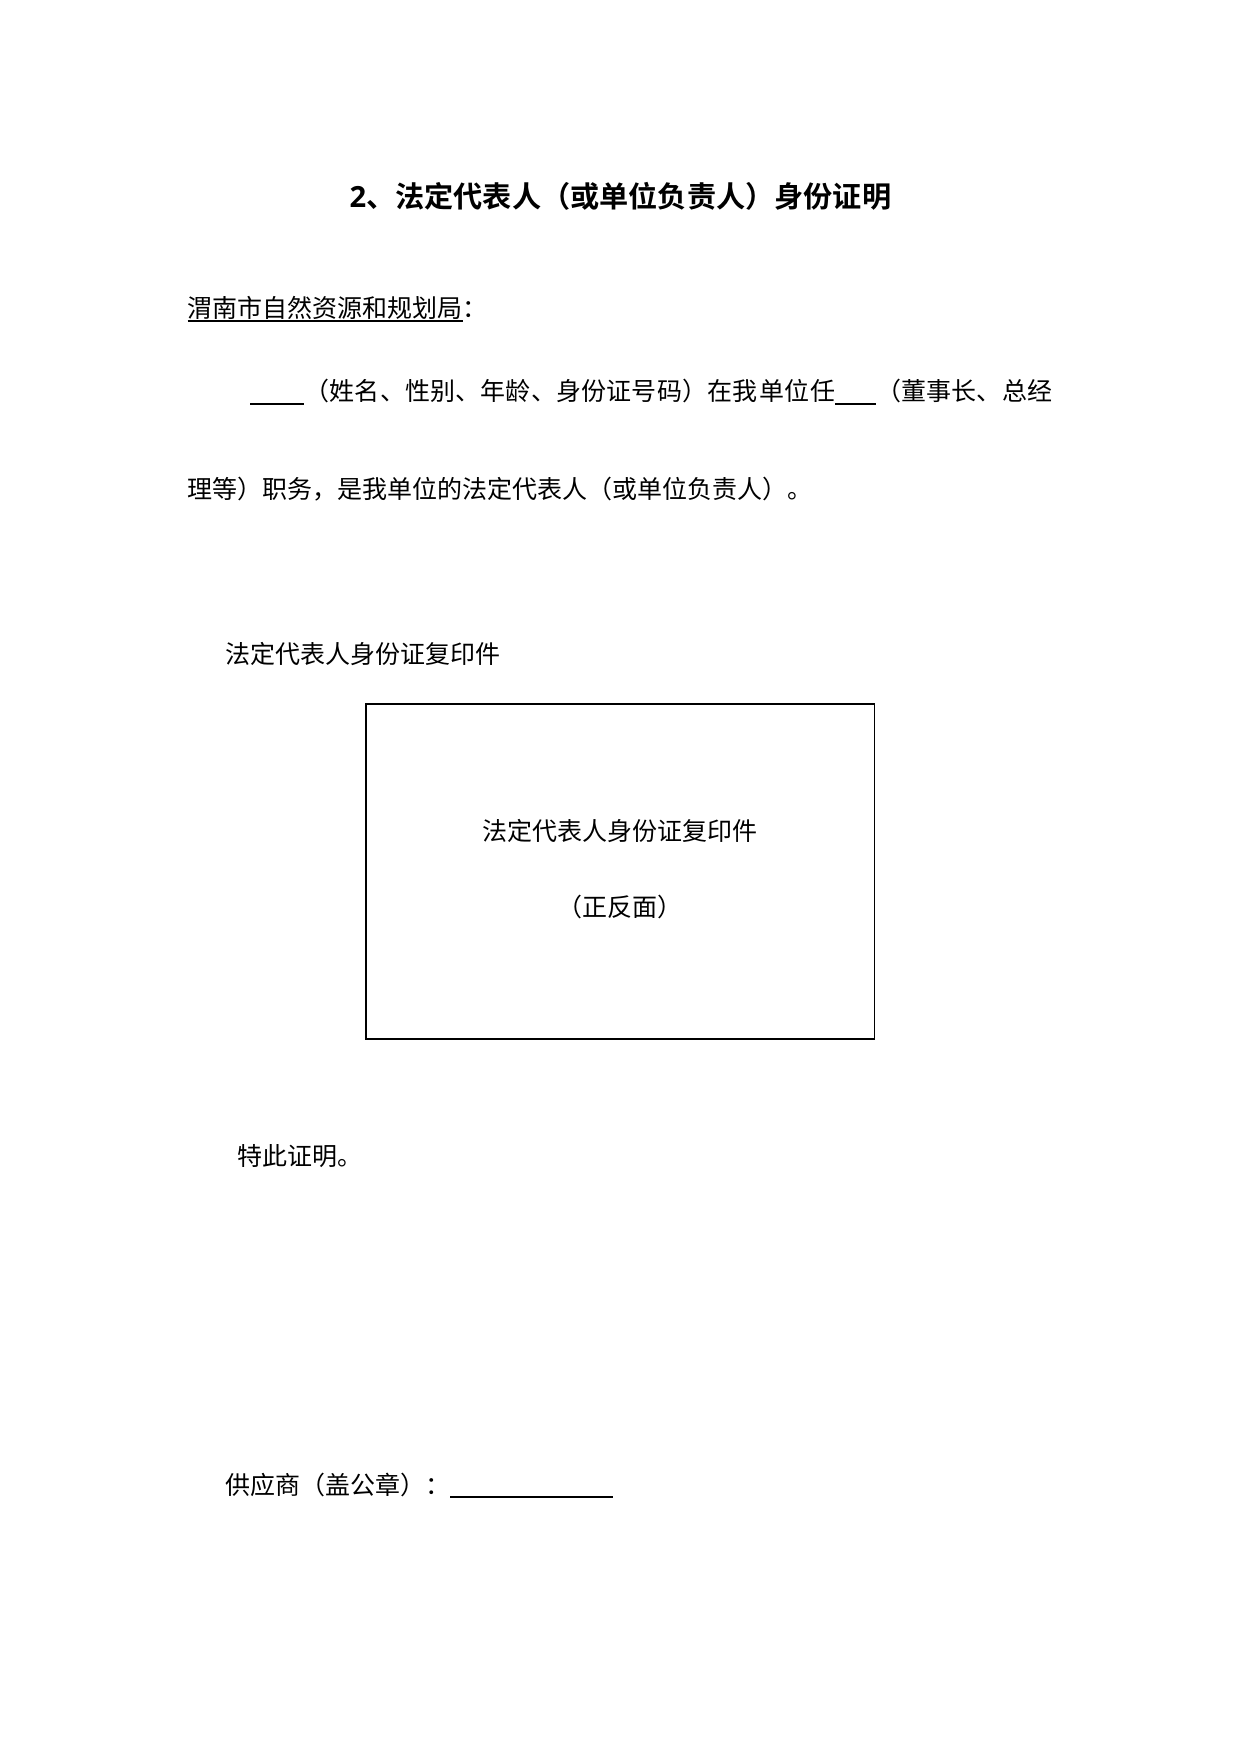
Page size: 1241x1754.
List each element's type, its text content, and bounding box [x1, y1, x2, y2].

text 特此证明。 [187, 1122, 1053, 1187]
table_header 法定代表人身份证复印件 （正反面） [367, 705, 874, 1038]
text 法定代表人身份证复印件 [187, 620, 1053, 685]
text 供应商（盖公章）： [131, 1451, 1053, 1516]
text （姓名、性别、年龄、身份证号码）在我单位任 （董事长、总经理等）职务，是我单位的法定代表人（或单位负责人）。 [187, 357, 1053, 520]
text 渭南市自然资源和规划局： [187, 274, 1053, 339]
text 2、法定代表人（或单位负责人）身份证明 [187, 162, 1053, 227]
